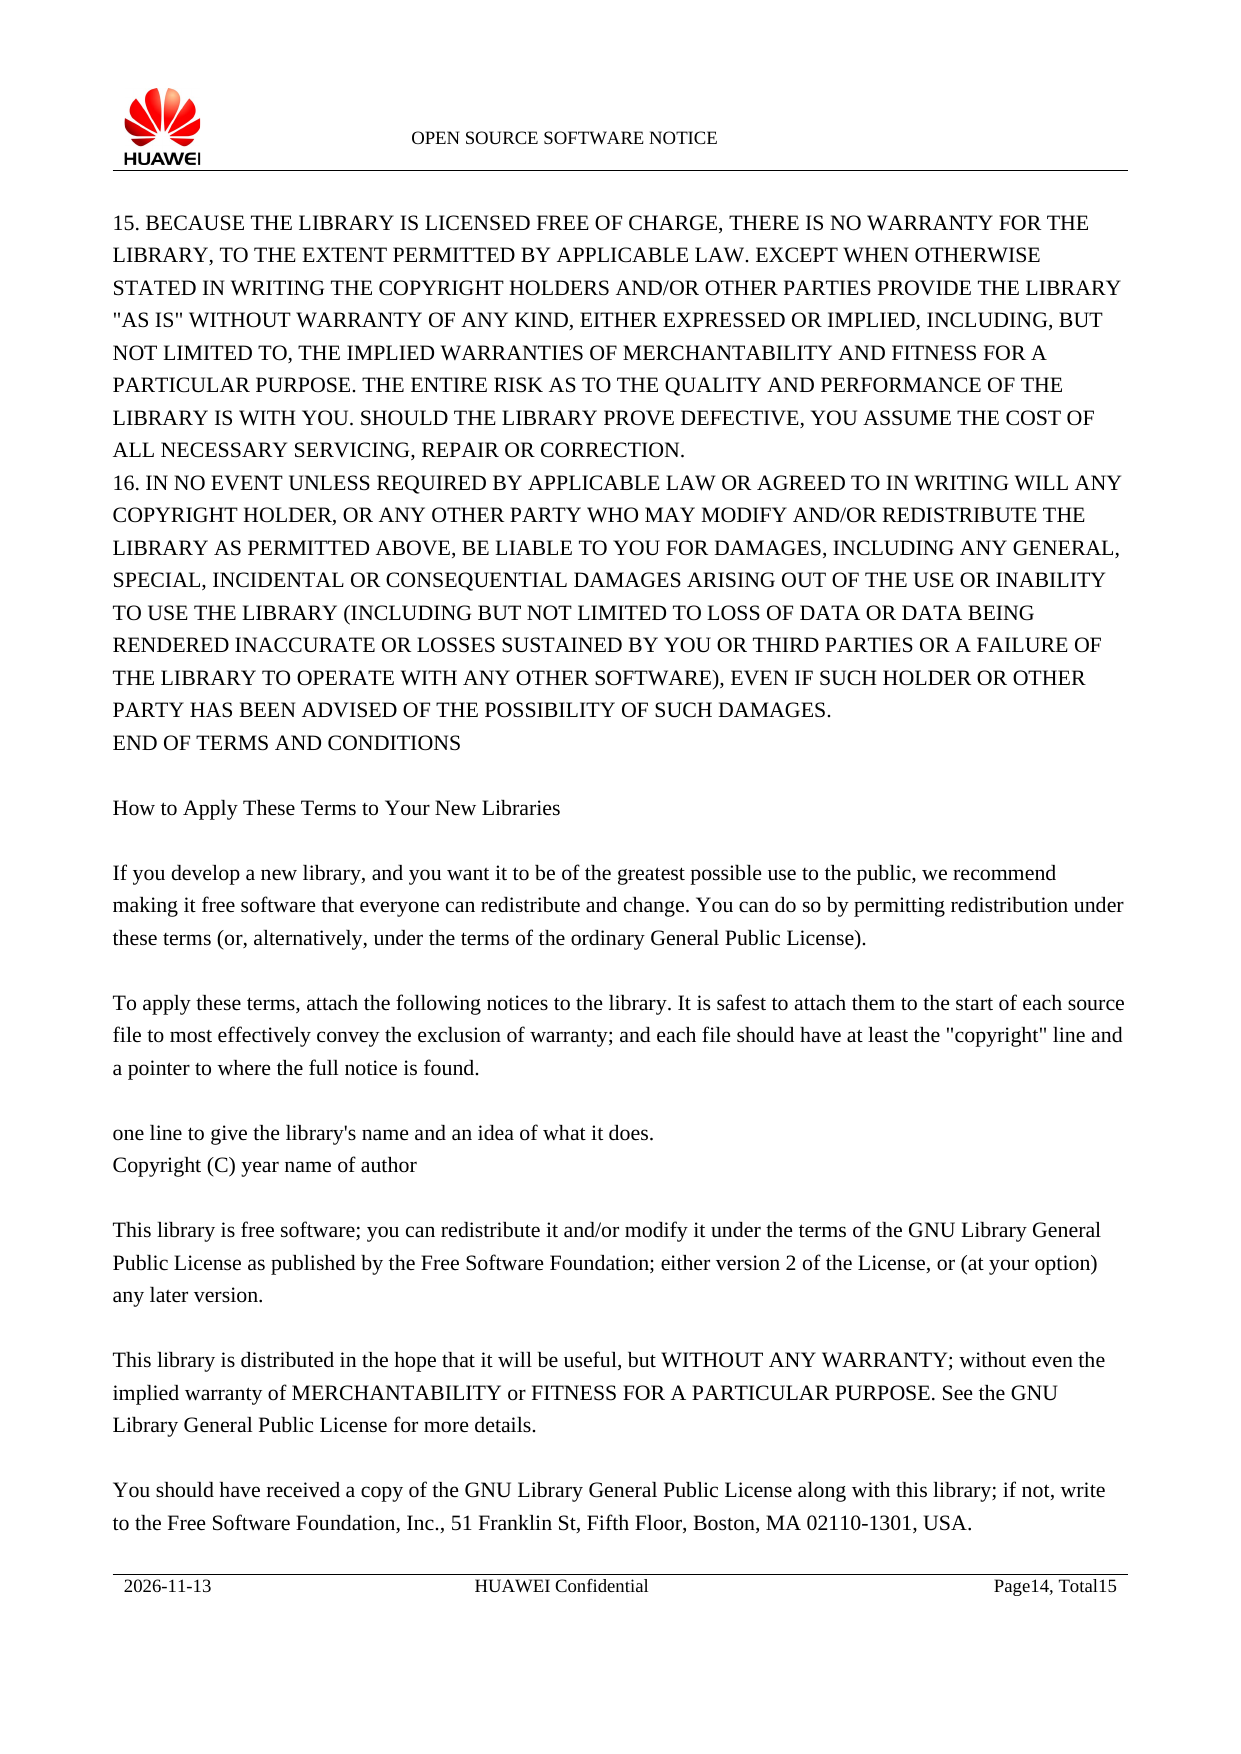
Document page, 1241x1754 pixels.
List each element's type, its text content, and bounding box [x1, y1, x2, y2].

text You should have received a copy of the GNU Library General Public License along with this library; if not, write to the Free Software Foundation, Inc., 51 Franklin St, Fifth Floor, Boston, MA 02110-1301, USA. [112, 1474, 1128, 1539]
text 16. IN NO EVENT UNLESS REQUIRED BY APPLICABLE LAW OR AGREED TO IN WRITING WILL ANY COPYRIGHT HOLDER, OR ANY OTHER PARTY WHO MAY MODIFY AND/OR REDISTRIBUTE THE LIBRARY AS PERMITTED ABOVE, BE LIABLE TO YOU FOR DAMAGES, INCLUDING ANY GENERAL, SPECIAL, INCIDENTAL OR CONSEQUENTIAL DAMAGES ARISING OUT OF THE USE OR INABILITY TO USE THE LIBRARY (INCLUDING BUT NOT LIMITED TO LOSS OF DATA OR DATA BEING RENDERED INACCURATE OR LOSSES SUSTAINED BY YOU OR THIRD PARTIES OR A FAILURE OF THE LIBRARY TO OPERATE WITH ANY OTHER SOFTWARE), EVEN IF SUCH HOLDER OR OTHER PARTY HAS BEEN ADVISED OF THE POSSIBILITY OF SUCH DAMAGES. [112, 466, 1128, 726]
text one line to give the library's name and an idea of what it does. [112, 1116, 1128, 1149]
text This library is free software; you can redistribute it and/or modify it under the terms of the GNU Library General Public License as published by the Free Software Foundation; either version 2 of the License, or (at your option) any later version. [112, 1214, 1128, 1311]
text This library is distributed in the hope that it will be useful, but WITHOUT ANY WARRANTY; without even the implied warranty of MERCHANTABILITY or FITNESS FOR A PARTICULAR PURPOSE. See the GNU Library General Public License for more details. [112, 1344, 1128, 1441]
text Copyright (C) year name of author [112, 1149, 1128, 1181]
text To apply these terms, attach the following notices to the library. It is safest to attach them to the start of each source file to most effectively convey the exclusion of warranty; and each file should have at least the "copyright" line and a pointer to where the full notice is found. [112, 986, 1128, 1084]
text If you develop a new library, and you want it to be of the greatest possible use to the public, we recommend making it free software that everyone can redistribute and change. You can do so by permitting redistribution under these terms (or, alternatively, under the terms of the ordinary General Public License). [112, 856, 1128, 954]
text How to Apply These Terms to Your New Libraries [112, 791, 1128, 824]
text 15. BECAUSE THE LIBRARY IS LICENSED FREE OF CHARGE, THERE IS NO WARRANTY FOR THE LIBRARY, TO THE EXTENT PERMITTED BY APPLICABLE LAW. EXCEPT WHEN OTHERWISE STATED IN WRITING THE COPYRIGHT HOLDERS AND/OR OTHER PARTIES PROVIDE THE LIBRARY "AS IS" WITHOUT WARRANTY OF ANY KIND, EITHER EXPRESSED OR IMPLIED, INCLUDING, BUT NOT LIMITED TO, THE IMPLIED WARRANTIES OF MERCHANTABILITY AND FITNESS FOR A PARTICULAR PURPOSE. THE ENTIRE RISK AS TO THE QUALITY AND PERFORMANCE OF THE LIBRARY IS WITH YOU. SHOULD THE LIBRARY PROVE DEFECTIVE, YOU ASSUME THE COST OF ALL NECESSARY SERVICING, REPAIR OR CORRECTION. [112, 206, 1128, 466]
text END OF TERMS AND CONDITIONS [112, 726, 1128, 759]
picture [124, 88, 201, 165]
